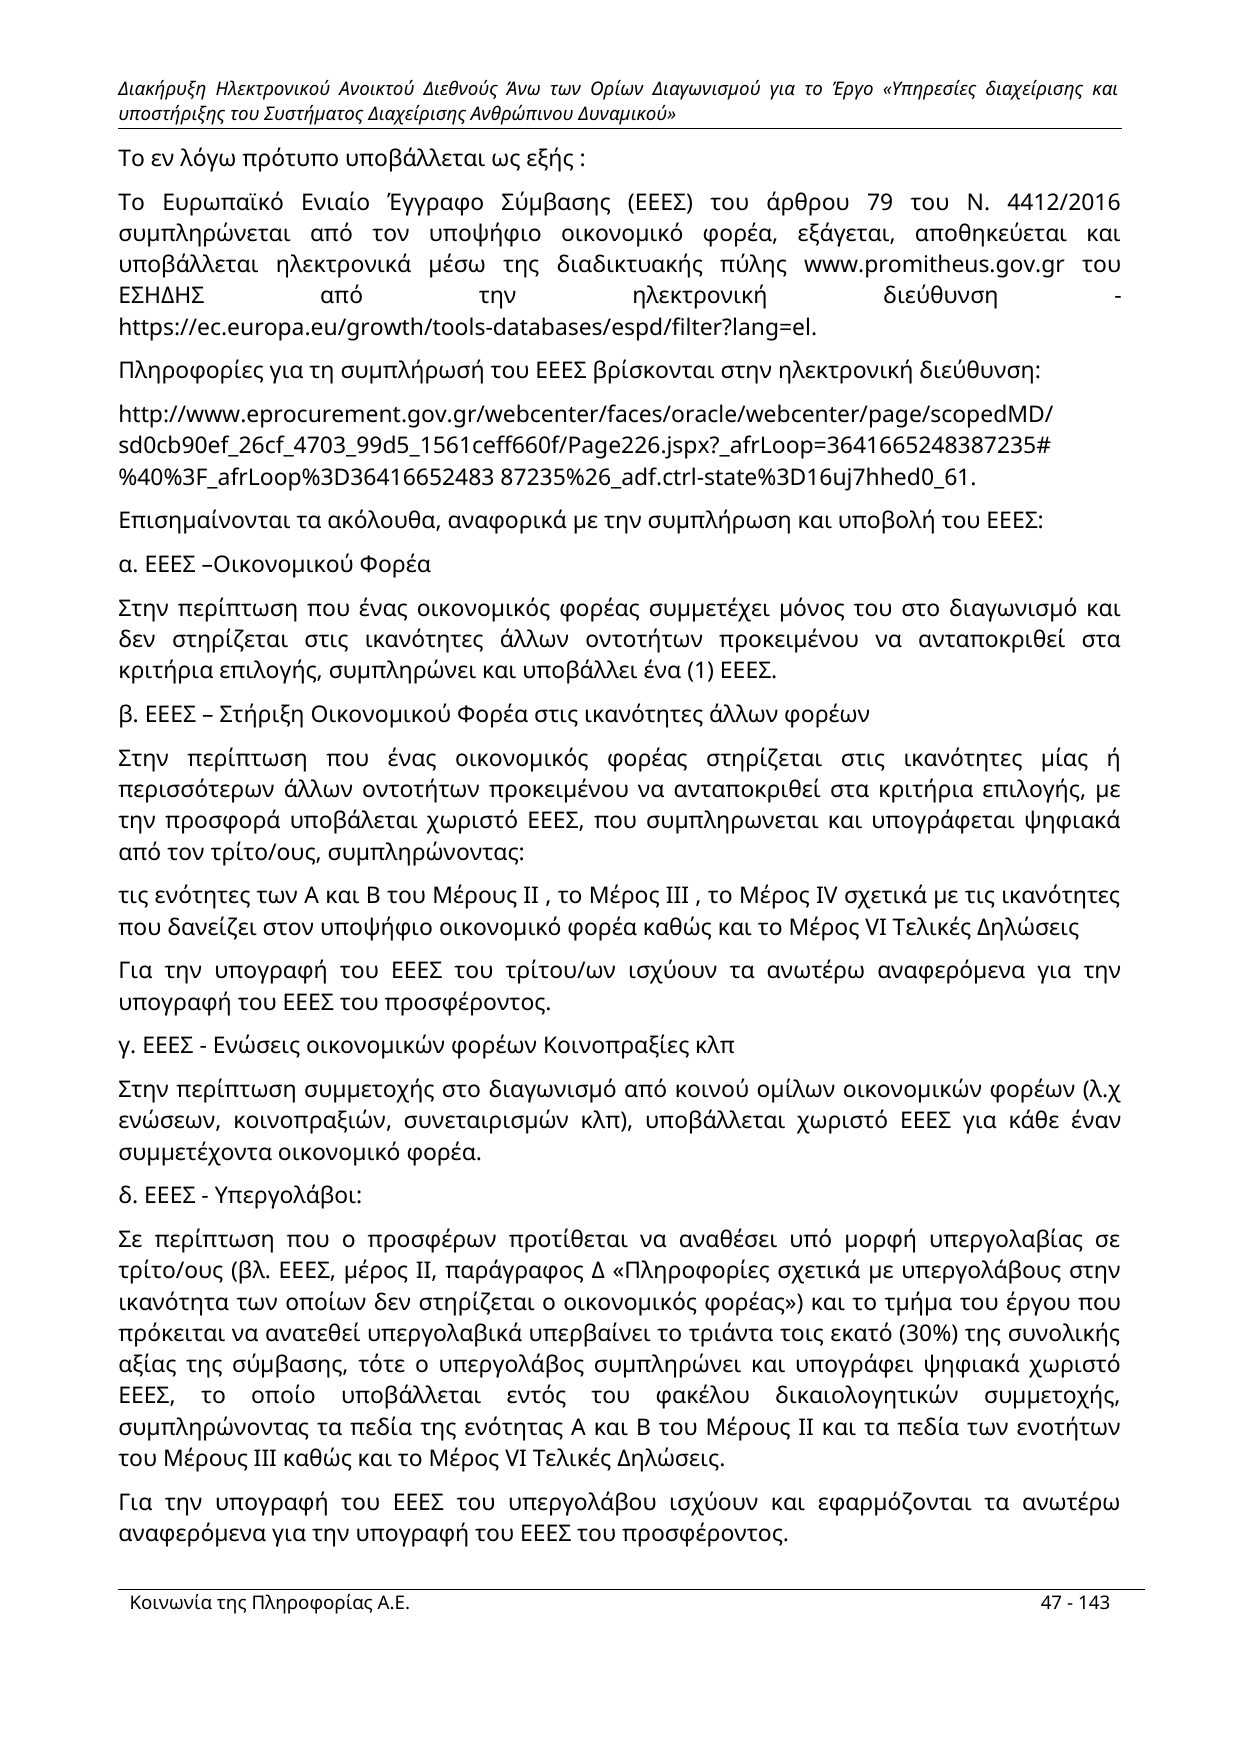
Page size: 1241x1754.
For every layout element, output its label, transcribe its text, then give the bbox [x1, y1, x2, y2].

text Επισημαίνονται τα ακόλουθα, αναφορικά με την συμπλήρωση και υποβολή του ΕΕΕΣ: [118, 504, 1122, 535]
text Το Ευρωπαϊκό Ενιαίο Έγγραφο Σύμβασης (ΕΕΕΣ) του άρθρου 79 του Ν. 4412/2016 συμπληρώνεται από τον υποψήφιο οικονομικό φορέα, εξάγεται, αποθηκεύεται και υποβάλλεται ηλεκτρονικά μέσω της διαδικτυακής πύλης www.promitheus.gov.gr του ΕΣΗΔΗΣ από την ηλεκτρονική διεύθυνση - https://ec.europa.eu/growth/tools-databases/espd/filter?lang=el. [118, 185, 1122, 342]
text Πληροφορίες για τη συμπλήρωσή του ΕΕΕΣ βρίσκονται στην ηλεκτρονική διεύθυνση: [118, 354, 1122, 385]
text http://www.eprocurement.gov.gr/webcenter/faces/oracle/webcenter/page/scopedMD/sd0cb90ef_26cf_4703_99d5_1561ceff660f/Page226.jspx?_afrLoop=3641665248387235#%40%3F_afrLoop%3D36416652483 87235%26_adf.ctrl-state%3D16uj7hhed0_61. [118, 398, 1122, 492]
text δ. ΕΕΕΣ - Υπεργολάβοι: [118, 1179, 1122, 1210]
text Στην περίπτωση που ένας οικονομικός φορέας στηρίζεται στις ικανότητες μίας ή περισσότερων άλλων οντοτήτων προκειμένου να ανταποκριθεί στα κριτήρια επιλογής, με την προσφορά υποβάλεται χωριστό ΕΕΕΣ, που συμπληρωνεται και υπογράφεται ψηφιακά από τον τρίτο/ους, συμπληρώνοντας: [118, 742, 1122, 867]
text γ. ΕΕΕΣ - Ενώσεις οικονομικών φορέων Κοινοπραξίες κλπ [118, 1029, 1122, 1060]
text Στην περίπτωση που ένας οικονομικός φορέας συμμετέχει μόνος του στο διαγωνισμό και δεν στηρίζεται στις ικανότητες άλλων οντοτήτων προκειμένου να ανταποκριθεί στα κριτήρια επιλογής, συμπληρώνει και υποβάλλει ένα (1) ΕΕΕΣ. [118, 592, 1122, 685]
text Στην περίπτωση συμμετοχής στο διαγωνισμό από κοινού ομίλων οικονομικών φορέων (λ.χ ενώσεων, κοινοπραξιών, συνεταιρισμών κλπ), υποβάλλεται χωριστό ΕΕΕΣ για κάθε έναν συμμετέχοντα οικονομικό φορέα. [118, 1073, 1122, 1167]
text Για την υπογραφή του ΕΕΕΣ του υπεργολάβου ισχύουν και εφαρμόζονται τα ανωτέρω αναφερόμενα για την υπογραφή του ΕΕΕΣ του προσφέροντος. [118, 1485, 1122, 1548]
text β. ΕΕΕΣ – Στήριξη Οικονομικού Φορέα στις ικανότητες άλλων φορέων [118, 698, 1122, 729]
text α. ΕΕΕΣ –Οικονομικού Φορέα [118, 548, 1122, 579]
text Σε περίπτωση που ο προσφέρων προτίθεται να αναθέσει υπό μορφή υπεργολαβίας σε τρίτο/ους (βλ. ΕΕΕΣ, μέρος ΙΙ, παράγραφος Δ «Πληροφορίες σχετικά με υπεργολάβους στην ικανότητα των οποίων δεν στηρίζεται ο οικονομικός φορέας») και το τμήμα του έργου που πρόκειται να ανατεθεί υπεργολαβικά υπερβαίνει το τριάντα τοις εκατό (30%) της συνολικής αξίας της σύμβασης, τότε ο υπεργολάβος συμπληρώνει και υπογράφει ψηφιακά χωριστό ΕΕΕΣ, το οποίο υποβάλλεται εντός του φακέλου δικαιολογητικών συμμετοχής, συμπληρώνοντας τα πεδία της ενότητας Α και Β του Μέρους ΙΙ και τα πεδία των ενοτήτων του Μέρους ΙΙΙ καθώς και το Μέρος VI Τελικές Δηλώσεις. [118, 1223, 1122, 1473]
text Για την υπογραφή του ΕΕΕΣ του τρίτου/ων ισχύουν τα ανωτέρω αναφερόμενα για την υπογραφή του ΕΕΕΣ του προσφέροντος. [118, 954, 1122, 1017]
text Το εν λόγω πρότυπο υποβάλλεται ως εξής : [118, 142, 1122, 173]
text τις ενότητες των Α και Β του Μέρους ΙΙ , το Μέρος ΙΙΙ , το Μέρος IV σχετικά με τις ικανότητες που δανείζει στον υποψήφιο οικονομικό φορέα καθώς και το Μέρος VI Τελικές Δηλώσεις [118, 879, 1122, 942]
